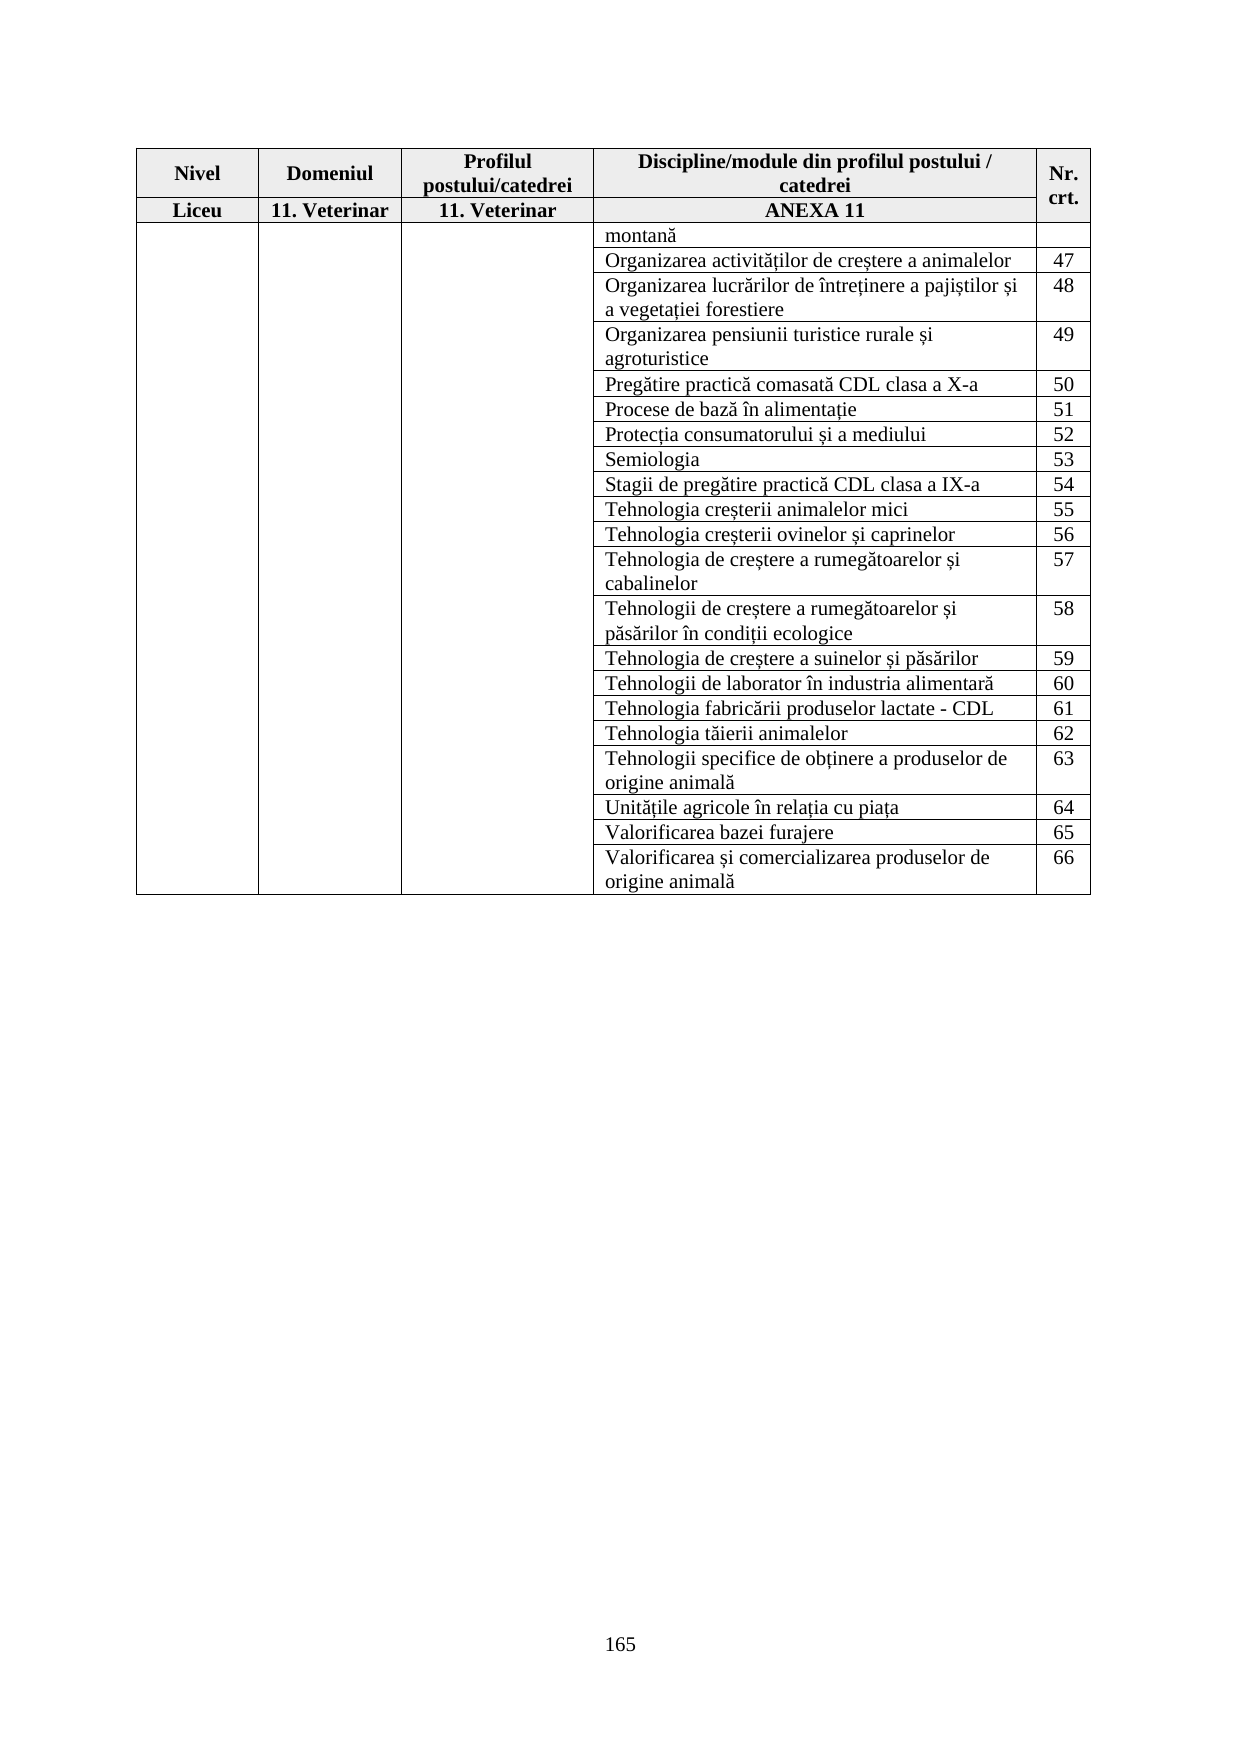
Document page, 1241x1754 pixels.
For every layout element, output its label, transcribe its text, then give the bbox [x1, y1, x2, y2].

table_cell Tehnologia de creștere a rumegătoarelor și cabalinelor [594, 547, 1036, 595]
table_cell 57 [1037, 547, 1090, 595]
table_cell 52 [1037, 422, 1090, 446]
table_header Domeniul [259, 149, 401, 197]
table_cell 47 [1037, 248, 1090, 272]
table_cell 58 [1037, 596, 1090, 644]
table_cell Valorificarea bazei furajere [594, 820, 1036, 844]
table_cell 54 [1037, 472, 1090, 496]
table_header Profilul postului/catedrei [402, 149, 593, 197]
table_cell 56 [1037, 522, 1090, 546]
table_cell ANEXA 11 [594, 198, 1036, 222]
table_cell Pregătire practică comasată CDL clasa a X-a [594, 371, 1036, 396]
table_cell Unitățile agricole în relația cu piața [594, 795, 1036, 819]
table_cell Tehnologia creșterii ovinelor și caprinelor [594, 522, 1036, 546]
table_cell Tehnologia tăierii animalelor [594, 721, 1036, 745]
table_cell 59 [1037, 646, 1090, 669]
table_cell Tehnologia de creștere a suinelor și păsărilor [594, 646, 1036, 669]
table_cell 49 [1037, 322, 1090, 370]
table_cell Semiologia [594, 447, 1036, 471]
table_cell 11. Veterinar [402, 198, 593, 222]
table_cell Tehnologia creșterii animalelor mici [594, 497, 1036, 521]
table_cell 66 [1037, 845, 1090, 893]
table_cell Tehnologii specifice de obținere a produselor de origine animală [594, 746, 1036, 794]
table_cell 51 [1037, 397, 1090, 421]
table_cell Procese de bază în alimentație [594, 397, 1036, 421]
table_cell Organizarea pensiunii turistice rurale și agroturistice [594, 322, 1036, 370]
table_cell 53 [1037, 447, 1090, 471]
table_cell 60 [1037, 671, 1090, 695]
table_cell 50 [1037, 371, 1090, 396]
table_cell 61 [1037, 696, 1090, 720]
table_cell 64 [1037, 795, 1090, 819]
table_cell Organizarea activităților de creștere a animalelor [594, 248, 1036, 272]
table_cell 11. Veterinar [259, 198, 401, 222]
table_cell Organizarea lucrărilor de întreținere a pajiștilor și a vegetației forestiere [594, 273, 1036, 321]
table_cell Tehnologii de laborator în industria alimentară [594, 671, 1036, 695]
table_cell Tehnologia fabricării produselor lactate - CDL [594, 696, 1036, 720]
table_header Nr. crt. [1037, 149, 1090, 222]
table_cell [594, 223, 1036, 247]
table_cell Valorificarea și comercializarea produselor de origine animală [594, 845, 1036, 893]
table_cell 65 [1037, 820, 1090, 844]
table_header Nivel [137, 149, 258, 197]
table_cell Tehnologii de creștere a rumegătoarelor și păsărilor în condiții ecologice [594, 596, 1036, 644]
table_cell Stagii de pregătire practică CDL clasa a IX-a [594, 472, 1036, 496]
table_cell Protecția consumatorului și a mediului [594, 422, 1036, 446]
table_cell Liceu [137, 198, 258, 222]
table_cell 48 [1037, 273, 1090, 321]
table_header Discipline/module din profilul postului / catedrei [594, 149, 1036, 197]
table_cell 55 [1037, 497, 1090, 521]
table_cell 62 [1037, 721, 1090, 745]
table_cell 63 [1037, 746, 1090, 794]
table_cell 46 [1037, 223, 1090, 247]
